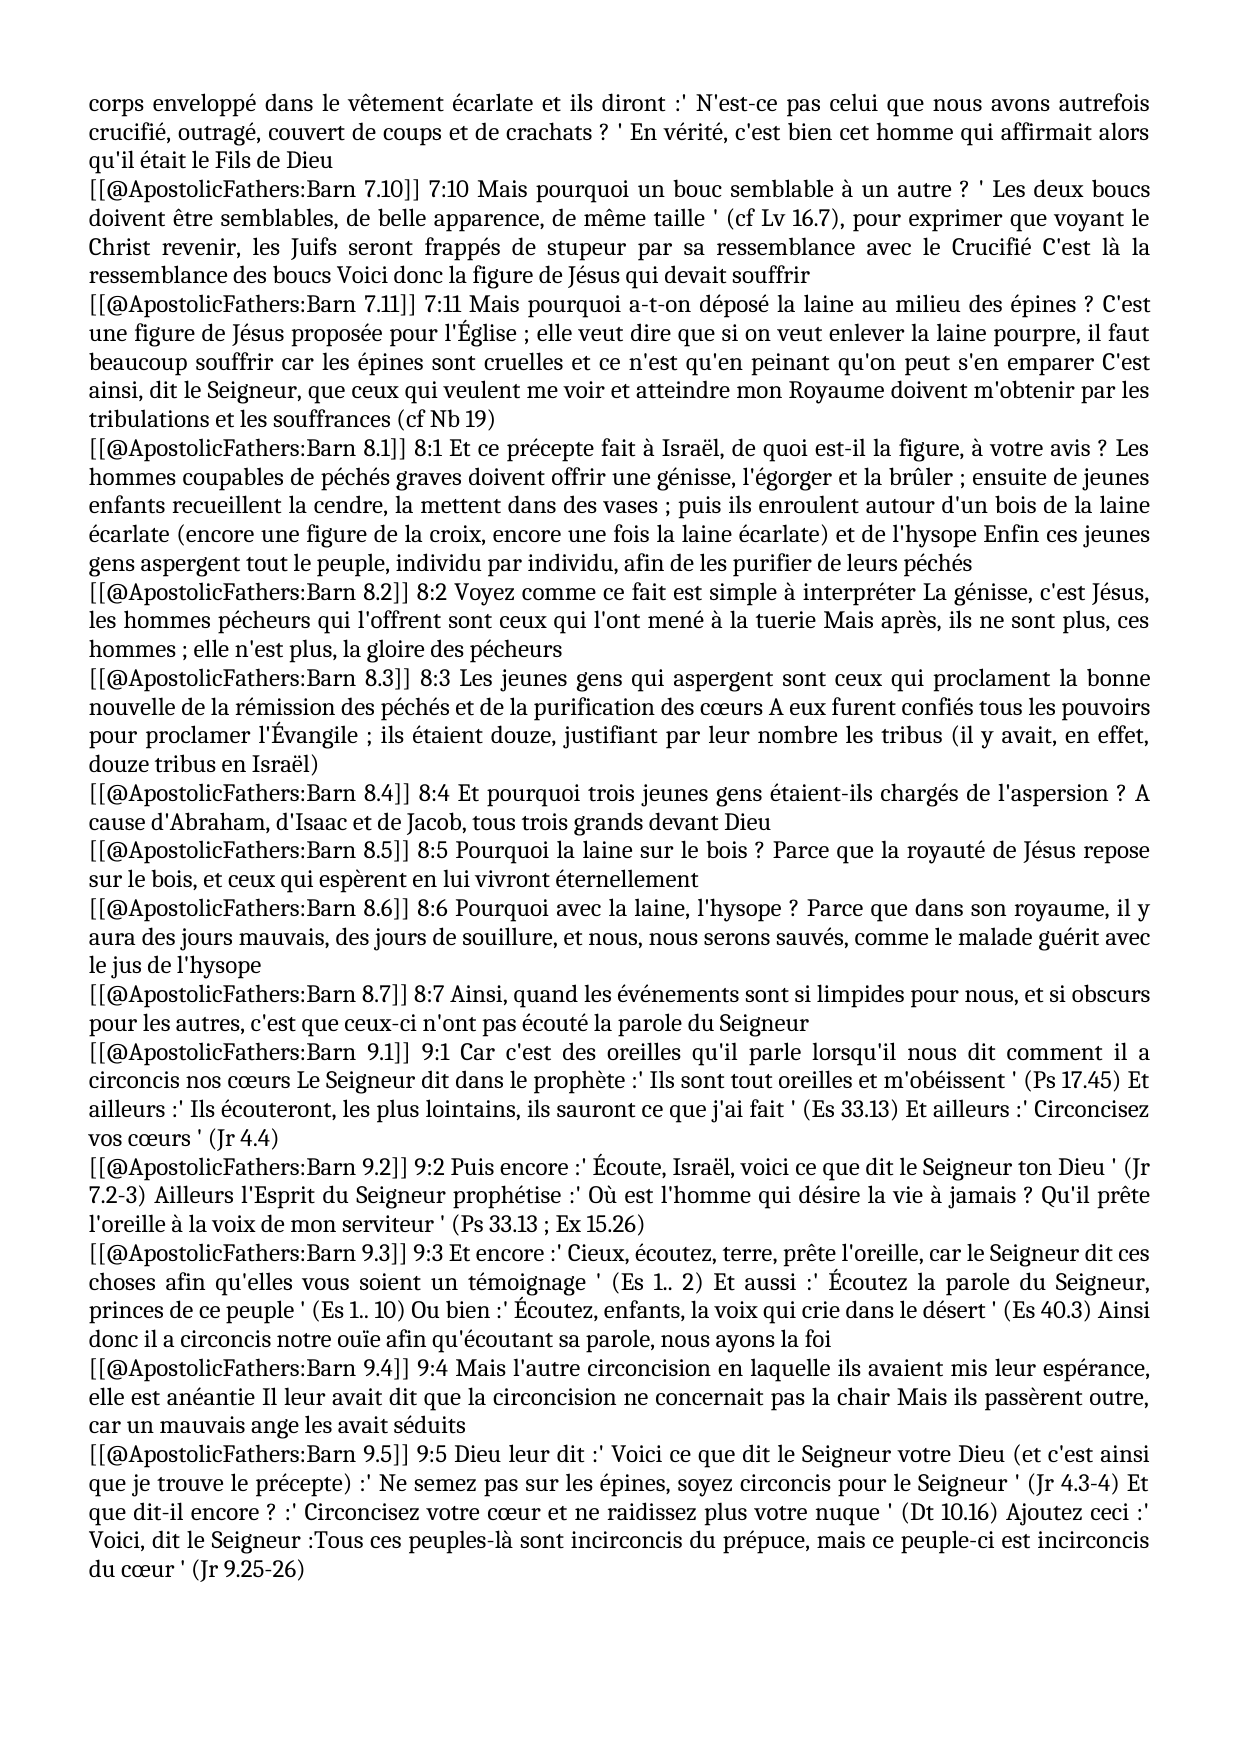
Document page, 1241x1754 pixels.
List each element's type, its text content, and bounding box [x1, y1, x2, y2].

text [[@ApostolicFathers:Barn 8.7]] 8:7 Ainsi, quand les événements sont si limpides pour nous, et si obscurs pour les autres, c'est que ceux-ci n'ont pas écouté la parole du Seigneur [89, 980, 1152, 1037]
text [[@ApostolicFathers:Barn 9.4]] 9:4 Mais l'autre circoncision en laquelle ils avaient mis leur espérance, elle est anéantie Il leur avait dit que la circoncision ne concernait pas la chair Mais ils passèrent outre, car un mauvais ange les avait séduits [89, 1354, 1152, 1440]
text [[@ApostolicFathers:Barn 8.1]] 8:1 Et ce précepte fait à Israël, de quoi est-il la figure, à votre avis ? Les hommes coupables de péchés graves doivent offrir une génisse, l'égorger et la brûler ; ensuite de jeunes enfants recueillent la cendre, la mettent dans des vases ; puis ils enroulent autour d'un bois de la laine écarlate (encore une figure de la croix, encore une fois la laine écarlate) et de l'hysope Enfin ces jeunes gens aspergent tout le peuple, individu par individu, afin de les purifier de leurs péchés [89, 434, 1152, 577]
text [[@ApostolicFathers:Barn 9.2]] 9:2 Puis encore :' Écoute, Israël, voici ce que dit le Seigneur ton Dieu ' (Jr 7.2-3) Ailleurs l'Esprit du Seigneur prophétise :' Où est l'homme qui désire la vie à jamais ? Qu'il prête l'oreille à la voix de mon serviteur ' (Ps 33.13 ; Ex 15.26) [89, 1152, 1152, 1239]
text [[@ApostolicFathers:Barn 8.6]] 8:6 Pourquoi avec la laine, l'hysope ? Parce que dans son royaume, il y aura des jours mauvais, des jours de souillure, et nous, nous serons sauvés, comme le malade guérit avec le jus de l'hysope [89, 894, 1152, 980]
text [[@ApostolicFathers:Barn 8.2]] 8:2 Voyez comme ce fait est simple à interpréter La génisse, c'est Jésus, les hommes pécheurs qui l'offrent sont ceux qui l'ont mené à la tuerie Mais après, ils ne sont plus, ces hommes ; elle n'est plus, la gloire des pécheurs [89, 577, 1152, 664]
text [[@ApostolicFathers:Barn 7.10]] 7:10 Mais pourquoi un bouc semblable à un autre ? ' Les deux boucs doivent être semblables, de belle apparence, de même taille ' (cf Lv 16.7), pour exprimer que voyant le Christ revenir, les Juifs seront frappés de stupeur par sa ressemblance avec le Crucifié C'est là la ressemblance des boucs Voici donc la figure de Jésus qui devait souffrir [89, 175, 1152, 290]
text [[@ApostolicFathers:Barn 9.3]] 9:3 Et encore :' Cieux, écoutez, terre, prête l'oreille, car le Seigneur dit ces choses afin qu'elles vous soient un témoignage ' (Es 1.. 2) Et aussi :' Écoutez la parole du Seigneur, princes de ce peuple ' (Es 1.. 10) Ou bien :' Écoutez, enfants, la voix qui crie dans le désert ' (Es 40.3) Ainsi donc il a circoncis notre ouïe afin qu'écoutant sa parole, nous ayons la foi [89, 1239, 1152, 1354]
text [[@ApostolicFathers:Barn 9.1]] 9:1 Car c'est des oreilles qu'il parle lorsqu'il nous dit comment il a circoncis nos cœurs Le Seigneur dit dans le prophète :' Ils sont tout oreilles et m'obéissent ' (Ps 17.45) Et ailleurs :' Ils écouteront, les plus lointains, ils sauront ce que j'ai fait ' (Es 33.13) Et ailleurs :' Circoncisez vos cœurs ' (Jr 4.4) [89, 1037, 1152, 1152]
text [[@ApostolicFathers:Barn 8.3]] 8:3 Les jeunes gens qui aspergent sont ceux qui proclament la bonne nouvelle de la rémission des péchés et de la purification des cœurs A eux furent confiés tous les pouvoirs pour proclamer l'Évangile ; ils étaient douze, justifiant par leur nombre les tribus (il y avait, en effet, douze tribus en Israël) [89, 664, 1152, 779]
text [[@ApostolicFathers:Barn 9.5]] 9:5 Dieu leur dit :' Voici ce que dit le Seigneur votre Dieu (et c'est ainsi que je trouve le précepte) :' Ne semez pas sur les épines, soyez circoncis pour le Seigneur ' (Jr 4.3-4) Et que dit-il encore ? :' Circoncisez votre cœur et ne raidissez plus votre nuque ' (Dt 10.16) Ajoutez ceci :' Voici, dit le Seigneur :Tous ces peuples-là sont incirconcis du prépuce, mais ce peuple-ci est incirconcis du cœur ' (Jr 9.25-26) [89, 1440, 1152, 1584]
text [89, 89, 1152, 175]
text [[@ApostolicFathers:Barn 8.4]] 8:4 Et pourquoi trois jeunes gens étaient-ils chargés de l'aspersion ? A cause d'Abraham, d'Isaac et de Jacob, tous trois grands devant Dieu [89, 779, 1152, 836]
text [[@ApostolicFathers:Barn 7.11]] 7:11 Mais pourquoi a-t-on déposé la laine au milieu des épines ? C'est une figure de Jésus proposée pour l'Église ; elle veut dire que si on veut enlever la laine pourpre, il faut beaucoup souffrir car les épines sont cruelles et ce n'est qu'en peinant qu'on peut s'en emparer C'est ainsi, dit le Seigneur, que ceux qui veulent me voir et atteindre mon Royaume doivent m'obtenir par les tribulations et les souffrances (cf Nb 19) [89, 290, 1152, 434]
text [[@ApostolicFathers:Barn 8.5]] 8:5 Pourquoi la laine sur le bois ? Parce que la royauté de Jésus repose sur le bois, et ceux qui espèrent en lui vivront éternellement [89, 836, 1152, 894]
